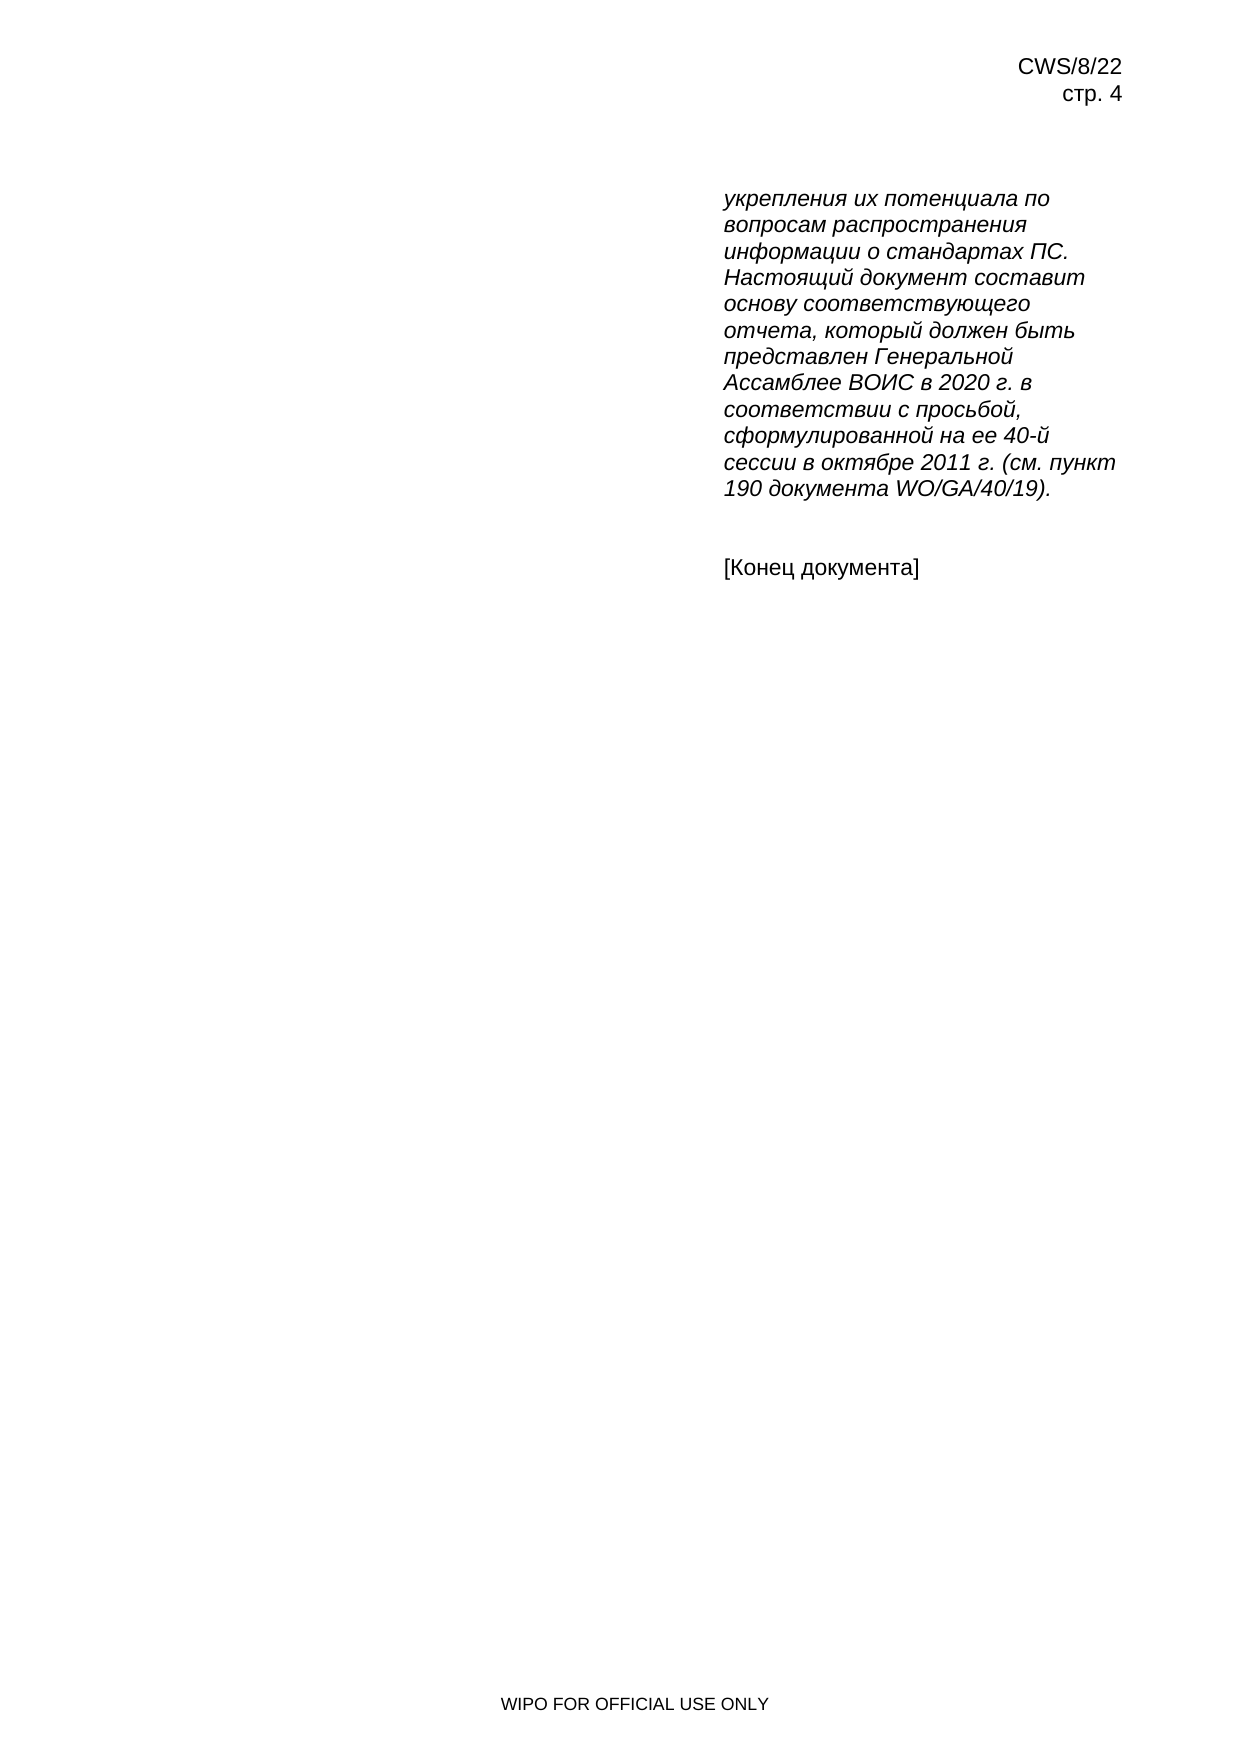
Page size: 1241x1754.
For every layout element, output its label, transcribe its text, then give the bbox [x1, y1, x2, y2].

text [Конец документа] [724, 554, 1122, 580]
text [724, 185, 1122, 501]
